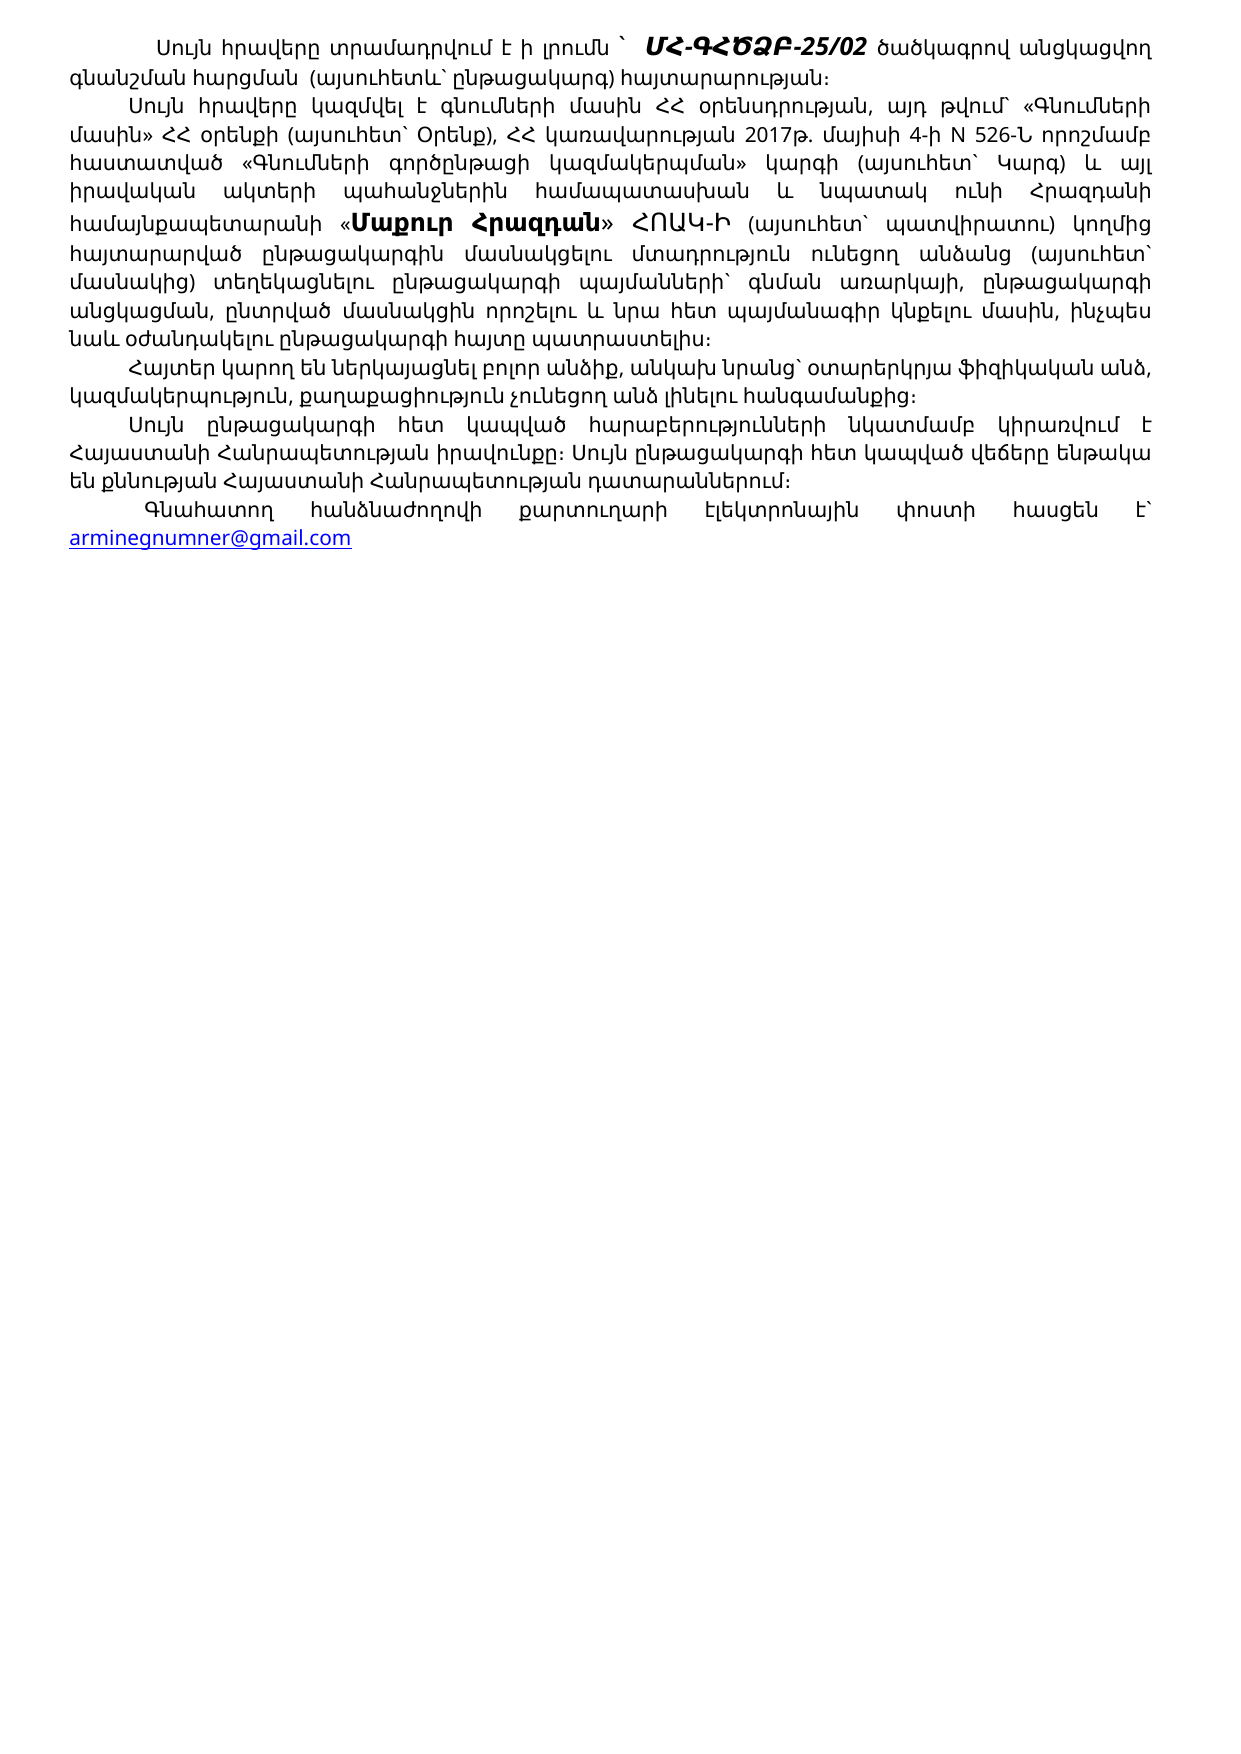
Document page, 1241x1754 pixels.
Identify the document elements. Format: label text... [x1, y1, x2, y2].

text Գնահատող հանձնաժողովի քարտուղարի էլեկտրոնային փոստի հասցեն է` arminegnumner@gmail.com [69, 495, 1152, 552]
text Սույն ընթացակարգի հետ կապված հարաբերությունների նկատմամբ կիրառվում է Հայաստանի Հանրապետության իրավունքը։ Սույն ընթացակարգի հետ կապված վեճերը ենթակա են քննության Հայաստանի Հանրապետության դատարաններում։ [69, 410, 1152, 495]
text Սույն հրավերը տրամադրվում է ի լրումն ` ՄՀ-ԳՀԾՁԲ-25/02 ծածկագրով անցկացվող գնանշման հարցման (այսուհետև` ընթացակարգ) հայտարարության։ [69, 29, 1152, 91]
text Սույն հրավերը կազմվել է գնումների մասին ՀՀ օրենսդրության, այդ թվում` «Գնումների մասին» ՀՀ օրենքի (այսուհետ` Օրենք), ՀՀ կառավարության 2017թ. մայիսի 4-ի N 526-Ն որոշմամբ հաստատված «Գնումների գործընթացի կազմակերպման» կարգի (այսուհետ` Կարգ) և այլ իրավական ակտերի պահանջներին համապատասխան և նպատակ ունի Հրազդանի համայնքապետարանի «Մաքուր Հրազդան» ՀՈԱԿ-Ի (այսուհետ` պատվիրատու) կողմից հայտարարված ընթացակարգին մասնակցելու մտադրություն ունեցող անձանց (այսուհետ` մասնակից) տեղեկացնելու ընթացակարգի պայմանների` գնման առարկայի, ընթացակարգի անցկացման, ընտրված մասնակցին որոշելու և նրա հետ պայմանագիր կնքելու մասին, ինչպես նաև օժանդակելու ընթացակարգի հայտը պատրաստելիս։ [69, 91, 1152, 353]
text Հայտեր կարող են ներկայացնել բոլոր անձիք, անկախ նրանց` օտարերկրյա ֆիզիկական անձ, կազմակերպություն, քաղաքացիություն չունեցող անձ լինելու հանգամանքից։ [69, 353, 1152, 410]
